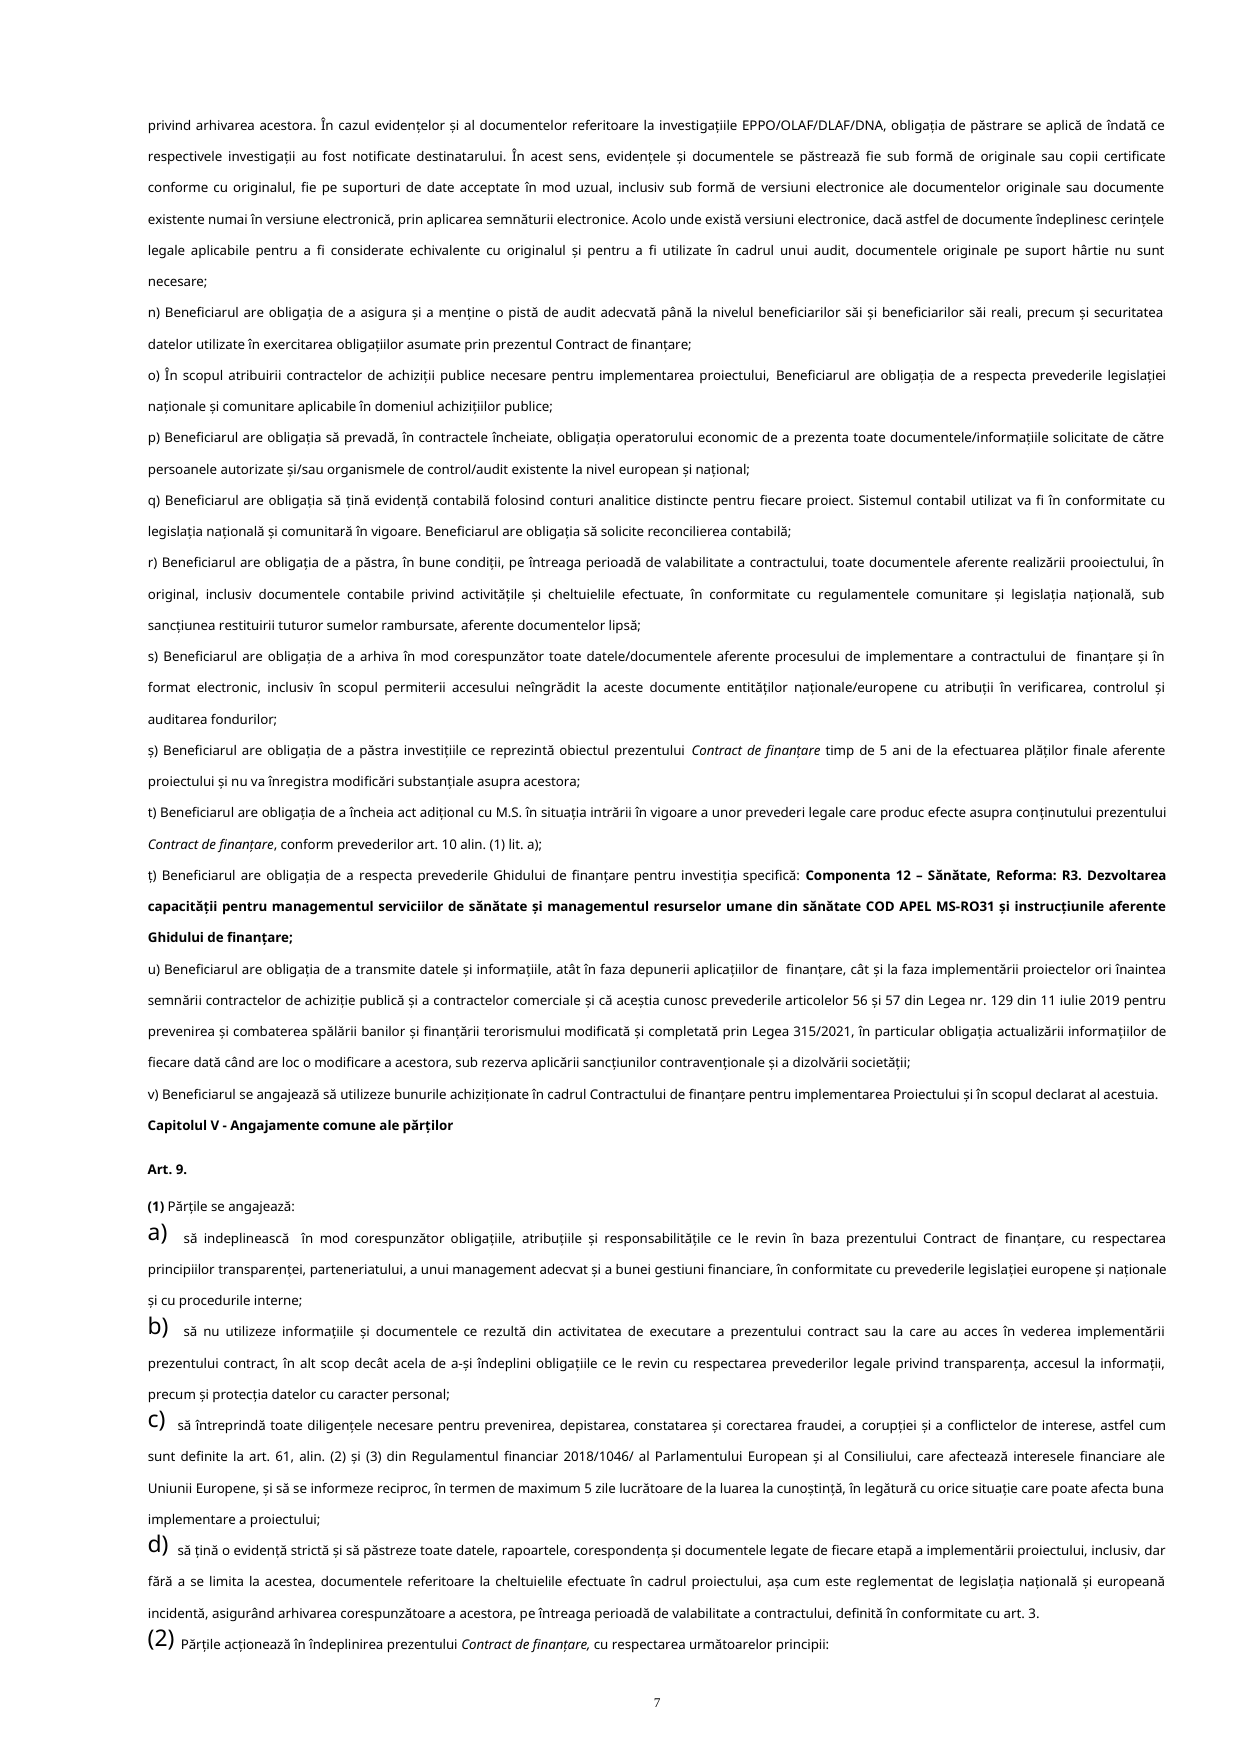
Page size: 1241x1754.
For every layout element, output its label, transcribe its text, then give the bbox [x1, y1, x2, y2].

text Art. 9. [147, 1147, 1167, 1178]
text ș) Beneficiarul are obligația de a păstra investițiile ce reprezintă obiectul prezentului Contract de finanțare timp de 5 ani de la efectuarea plăților finale aferente proiectului și nu va înregistra modificări substanțiale asupra acestora; [148, 728, 1167, 791]
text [148, 103, 1167, 291]
list să indeplinească în mod corespunzător obligaţiile, atribuţiile și responsabilităţile ce le revin în baza prezentului Contract de finanțare, cu respectarea principiilor transparenţei, parteneriatului, a unui management adecvat și a bunei gestiuni financiare, în conformitate cu prevederile legislaţiei europene şi naţionale şi cu procedurile interne; [147, 1216, 1167, 1310]
list să nu utilizeze informațiile și documentele ce rezultă din activitatea de executare a prezentului contract sau la care au acces în vederea implementării prezentului contract, în alt scop decât acela de a-și îndeplini obligaţiile ce le revin cu respectarea prevederilor legale privind transparenţa, accesul la informaţii, precum și protecţia datelor cu caracter personal; [147, 1310, 1167, 1403]
text q) Beneficiarul are obligația să țină evidență contabilă folosind conturi analitice distincte pentru fiecare proiect. Sistemul contabil utilizat va fi în conformitate cu legislația națională și comunitară în vigoare. Beneficiarul are obligația să solicite reconcilierea contabilă; [148, 478, 1167, 541]
list să ţină o evidenţă strictă şi să păstreze toate datele, rapoartele, corespondenţa și documentele legate de fiecare etapă a implementării proiectului, inclusiv, dar fără a se limita la acestea, documentele referitoare la cheltuielile efectuate în cadrul proiectului, așa cum este reglementat de legislația națională și europeană incidentă, asigurând arhivarea corespunzătoare a acestora, pe întreaga perioadă de valabilitate a contractului, definită în conformitate cu art. 3. [147, 1528, 1167, 1622]
text v) Beneficiarul se angajează să utilizeze bunurile achiziționate în cadrul Contractului de finanțare pentru implementarea Proiectului și în scopul declarat al acestuia. [148, 1072, 1167, 1103]
list să întreprindă toate diligențele necesare pentru prevenirea, depistarea, constatarea și corectarea fraudei, a corupției și a conflictelor de interese, astfel cum sunt definite la art. 61, alin. (2) și (3) din Regulamentul financiar 2018/1046/ al Parlamentului European și al Consiliului, care afectează interesele financiare ale Uniunii Europene, și să se informeze reciproc, în termen de maximum 5 zile lucrătoare de la luarea la cunoștință, în legătură cu orice situație care poate afecta buna implementare a proiectului; [147, 1403, 1167, 1528]
text (1) Părțile se angajează: [147, 1185, 1167, 1216]
text o) În scopul atribuirii contractelor de achiziții publice necesare pentru implementarea proiectului, Beneficiarul are obligația de a respecta prevederile legislației naționale și comunitare aplicabile în domeniul achizițiilor publice; [148, 353, 1167, 416]
text Capitolul V - Angajamente comune ale părţilor [147, 1103, 1167, 1134]
text r) Beneficiarul are obligația de a păstra, în bune condiții, pe întreaga perioadă de valabilitate a contractului, toate documentele aferente realizării prooiectului, în original, inclusiv documentele contabile privind activitățile și cheltuielile efectuate, în conformitate cu regulamentele comunitare și legislația națională, sub sancțiunea restituirii tuturor sumelor rambursate, aferente documentelor lipsă; [148, 541, 1167, 634]
text p) Beneficiarul are obligația să prevadă, în contractele încheiate, obligația operatorului economic de a prezenta toate documentele/informațiile solicitate de către persoanele autorizate și/sau organismele de control/audit existente la nivel european și național; [148, 416, 1167, 478]
text ț) Beneficiarul are obligația de a respecta prevederile Ghidului de finanțare pentru investiţia specifică: Componenta 12 – Sănătate, Reforma: R3. Dezvoltarea capacității pentru managementul serviciilor de sănătate și managementul resurselor umane din sănătate COD APEL MS-RO31 și instrucțiunile aferente Ghidului de finanțare; [148, 853, 1167, 947]
text s) Beneficiarul are obligația de a arhiva în mod corespunzător toate datele/documentele aferente procesului de implementare a contractului de finanțare și în format electronic, inclusiv în scopul permiterii accesului neîngrădit la aceste documente entităților naționale/europene cu atribuții în verificarea, controlul și auditarea fondurilor; [148, 634, 1167, 728]
text n) Beneficiarul are obligația de a asigura și a menține o pistă de audit adecvată până la nivelul beneficiarilor săi și beneficiarilor săi reali, precum și securitatea datelor utilizate în exercitarea obligațiilor asumate prin prezentul Contract de finanțare; [148, 291, 1167, 353]
text t) Beneficiarul are obligația de a încheia act adițional cu M.S. în situația intrării în vigoare a unor prevederi legale care produc efecte asupra conţinutului prezentului Contract de finanțare, conform prevederilor art. 10 alin. (1) lit. a); [148, 791, 1167, 853]
list Părțile acționează în îndeplinirea prezentului Contract de finanțare, cu respectarea următoarelor principii: [147, 1622, 1167, 1653]
text u) Beneficiarul are obligația de a transmite datele şi informaţiile, atât în faza depunerii aplicaţiilor de finanțare, cât şi la faza implementării proiectelor ori înaintea semnării contractelor de achiziție publică și a contractelor comerciale şi că aceştia cunosc prevederile articolelor 56 și 57 din Legea nr. 129 din 11 iulie 2019 pentru prevenirea şi combaterea spălării banilor şi finanţării terorismului modificată și completată prin Legea 315/2021, în particular obligația actualizării informaţiilor de fiecare dată când are loc o modificare a acestora, sub rezerva aplicării sancţiunilor contravenţionale şi a dizolvării societăţii; [148, 947, 1167, 1072]
